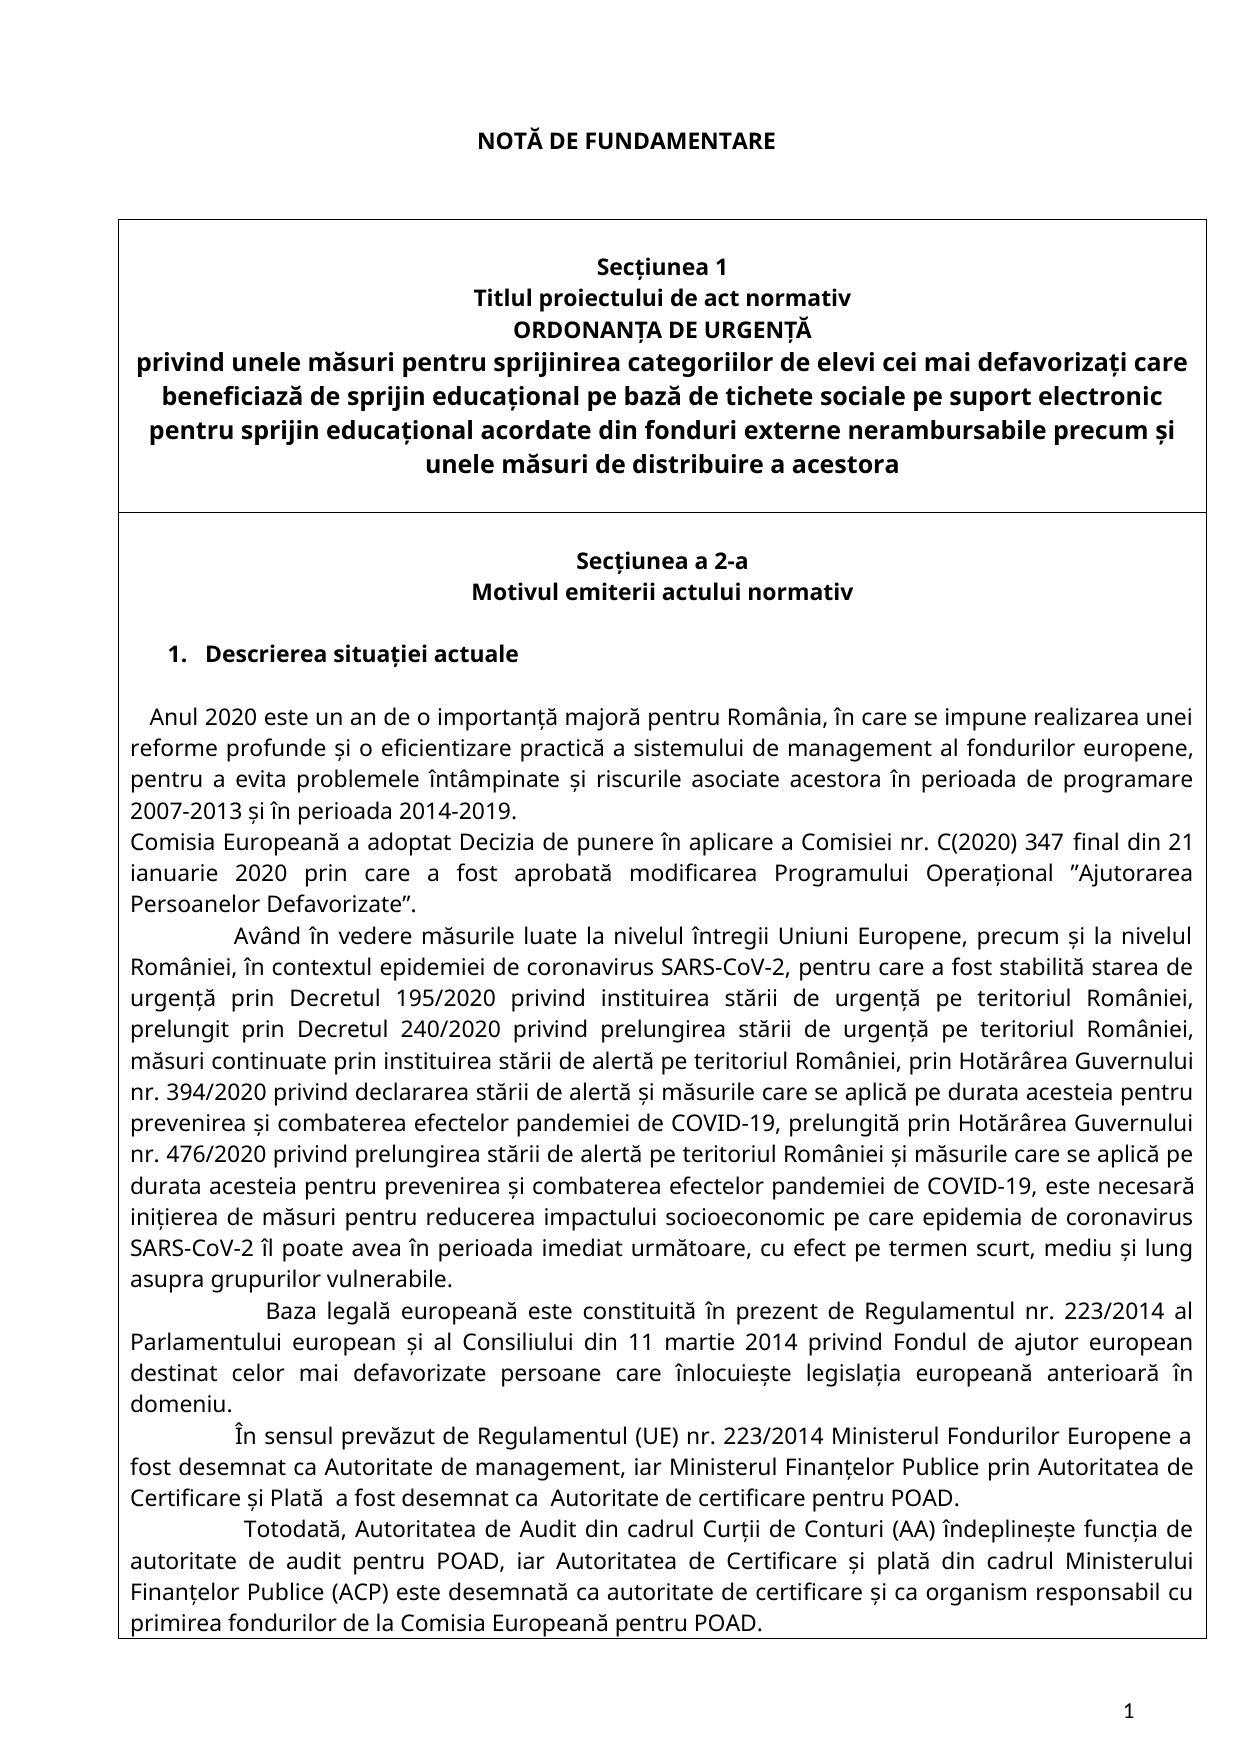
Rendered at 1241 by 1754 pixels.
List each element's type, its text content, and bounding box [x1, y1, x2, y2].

text NOTĂ DE FUNDAMENTARE [118, 125, 1134, 156]
table_header Secțiunea 1 Titlul proiectului de act normativ ORDONANȚA DE URGENȚĂ privind unele măsuri pentru sprijinirea categoriilor de elevi cei mai defavorizați care beneficiază de sprijin educațional pe bază de tichete sociale pe suport electronic pentru sprijin educațional acordate din fonduri externe nerambursabile precum și unele măsuri de distribuire a acestora [119, 220, 1206, 512]
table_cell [119, 513, 1206, 1638]
